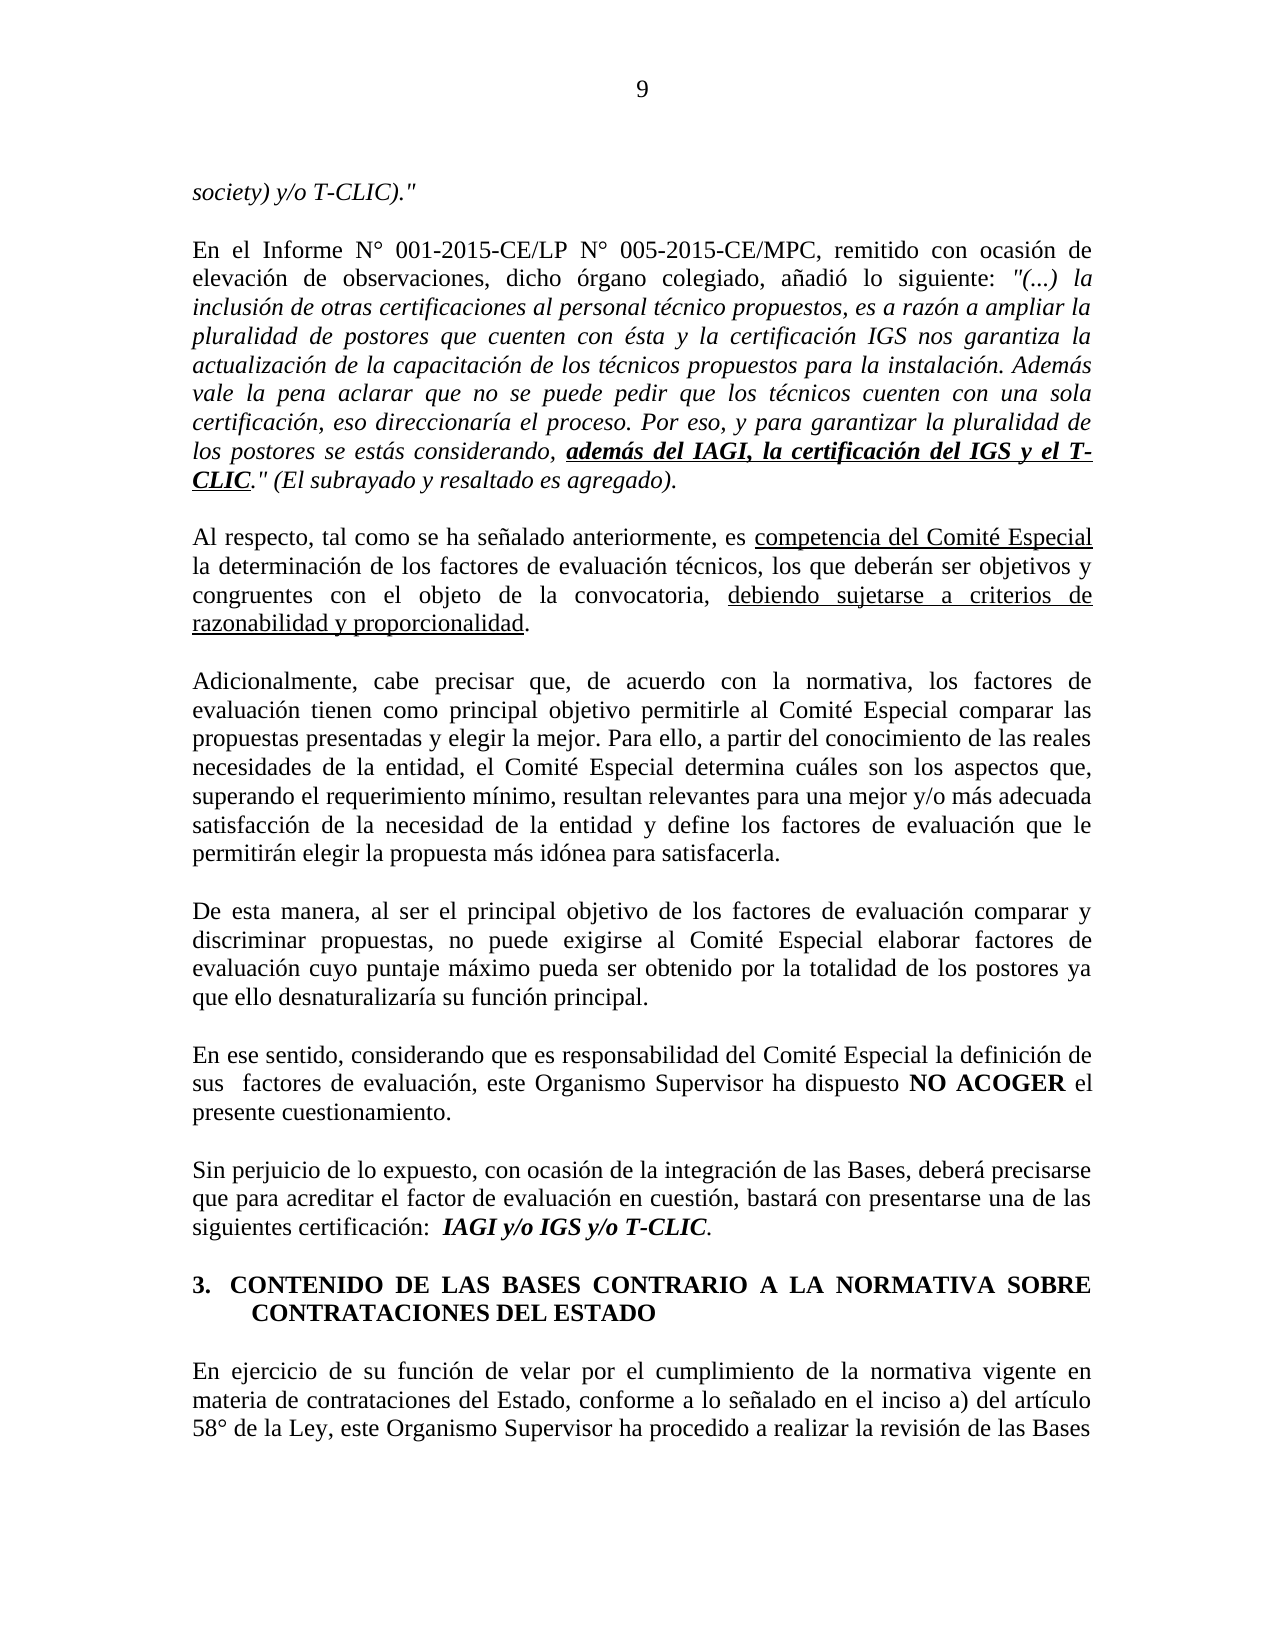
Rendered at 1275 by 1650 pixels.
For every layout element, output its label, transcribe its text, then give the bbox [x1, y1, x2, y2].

list CONTENIDO DE LAS BASES CONTRARIO A LA NORMATIVA SOBRE CONTRATACIONES DEL ESTADO [192, 1270, 1093, 1327]
text De esta manera, al ser el principal objetivo de los factores de evaluación comparar y discriminar propuestas, no puede exigirse al Comité Especial elaborar factores de evaluación cuyo puntaje máximo pueda ser obtenido por la totalidad de los postores ya que ello desnaturalizaría su función principal. [192, 896, 1093, 1011]
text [192, 177, 1093, 206]
text Sin perjuicio de lo expuesto, con ocasión de la integración de las Bases, deberá precisarse que para acreditar el factor de evaluación en cuestión, bastará con presentarse una de las siguientes certificación: IAGI y/o IGS y/o T-CLIC. [192, 1155, 1093, 1241]
text Adicionalmente, cabe precisar que, de acuerdo con la normativa, los factores de evaluación tienen como principal objetivo permitirle al Comité Especial comparar las propuestas presentadas y elegir la mejor. Para ello, a partir del conocimiento de las reales necesidades de la entidad, el Comité Especial determina cuáles son los aspectos que, superando el requerimiento mínimo, resultan relevantes para una mejor y/o más adecuada satisfacción de la necesidad de la entidad y define los factores de evaluación que le permitirán elegir la propuesta más idónea para satisfacerla. [192, 666, 1093, 867]
text En el Informe N° 001-2015-CE/LP N° 005-2015-CE/MPC, remitido con ocasión de elevación de observaciones, dicho órgano colegiado, añadió lo siguiente: "(...) la inclusión de otras certificaciones al personal técnico propuestos, es a razón a ampliar la pluralidad de postores que cuenten con ésta y la certificación IGS nos garantiza la actualización de la capacitación de los técnicos propuestos para la instalación. Además vale la pena aclarar que no se puede pedir que los técnicos cuenten con una sola certificación, eso direccionaría el proceso. Por eso, y para garantizar la pluralidad de los postores se estás considerando, además del IAGI, la certificación del IGS y el T-CLIC." (El subrayado y resaltado es agregado). [192, 235, 1093, 493]
text En ese sentido, considerando que es responsabilidad del Comité Especial la definición de sus factores de evaluación, este Organismo Supervisor ha dispuesto NO ACOGER el presente cuestionamiento. [192, 1040, 1093, 1126]
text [192, 1356, 1093, 1442]
text Al respecto, tal como se ha señalado anteriormente, es competencia del Comité Especial la determinación de los factores de evaluación técnicos, los que deberán ser objetivos y congruentes con el objeto de la convocatoria, debiendo sujetarse a criterios de razonabilidad y proporcionalidad. [192, 522, 1093, 637]
